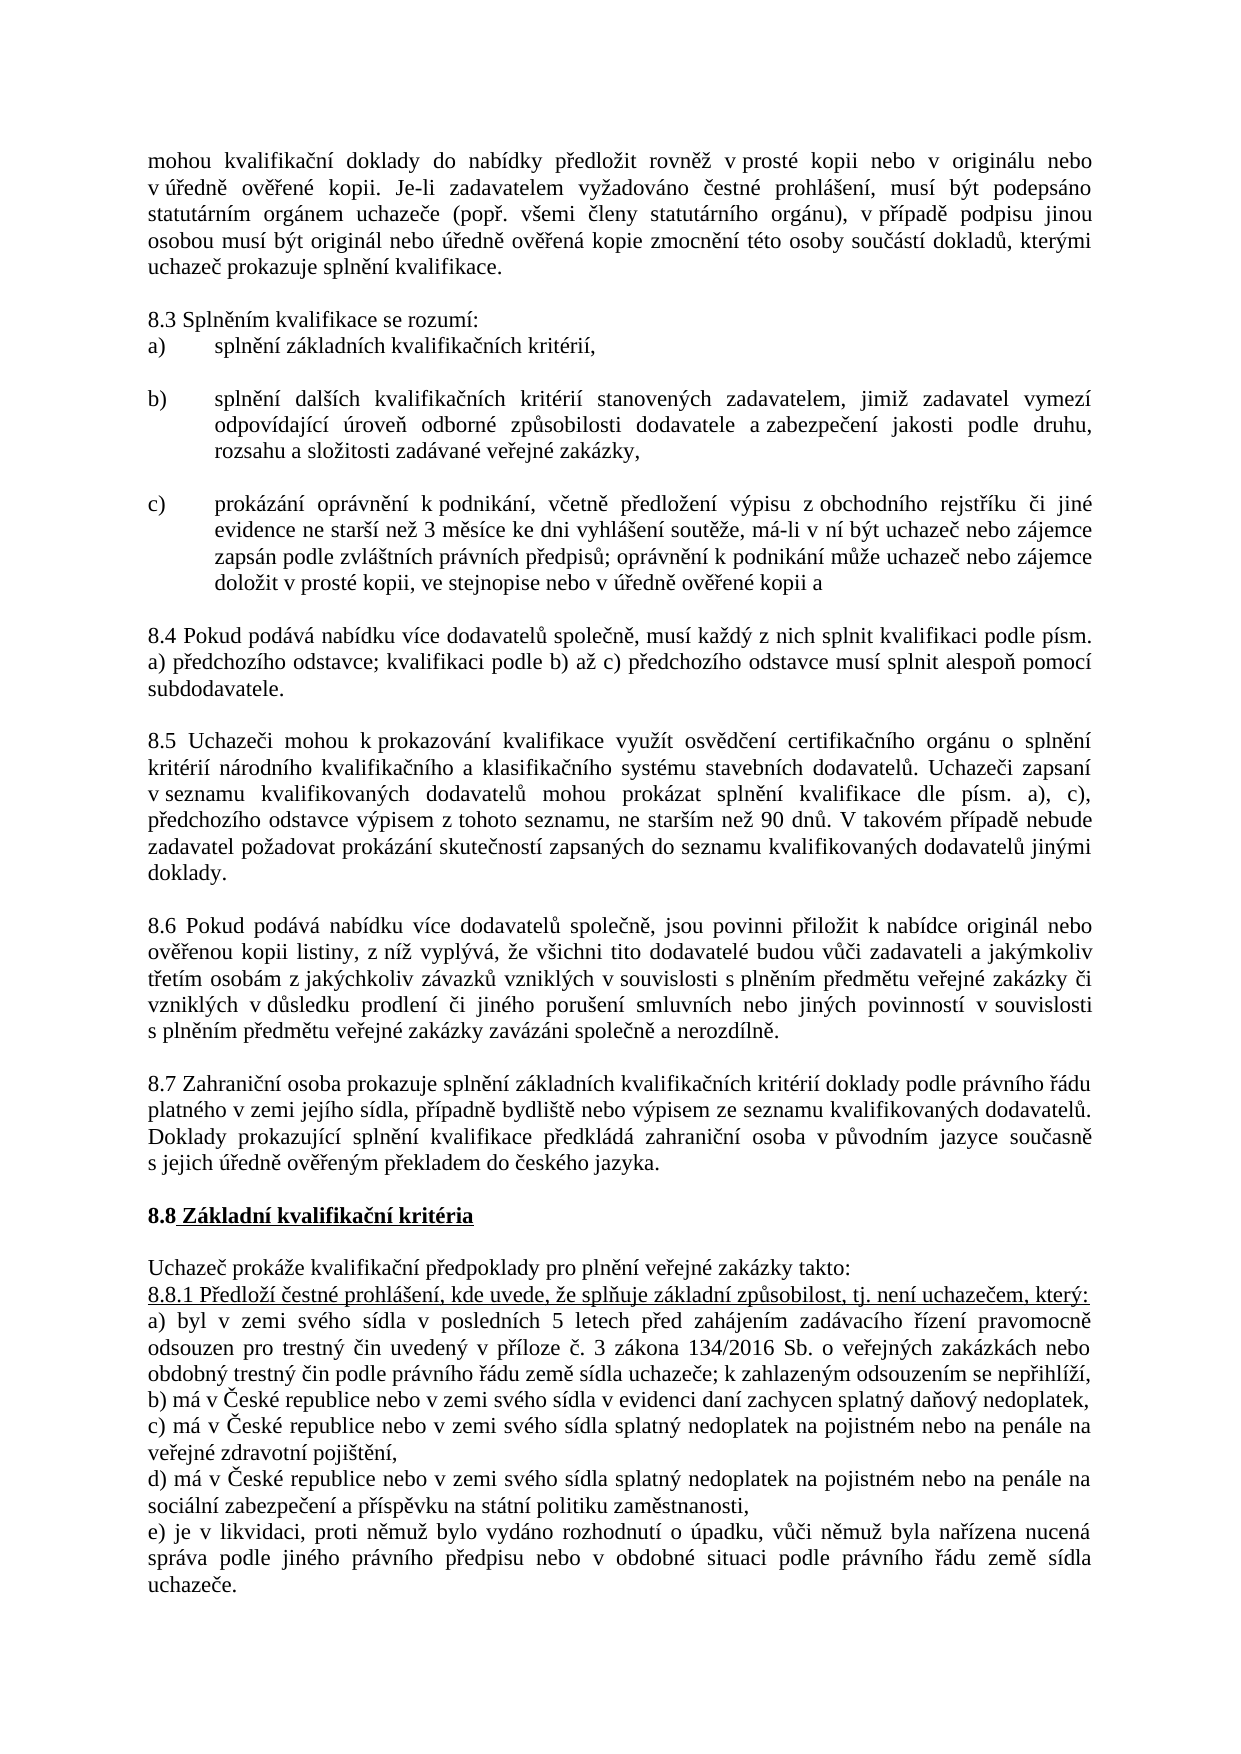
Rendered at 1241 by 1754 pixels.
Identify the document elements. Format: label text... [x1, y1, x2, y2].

text Uchazeč prokáže kvalifikační předpoklady pro plnění veřejné zakázky takto: [148, 1254, 1093, 1281]
text a) byl v zemi svého sídla v posledních 5 letech před zahájením zadávacího řízení pravomocně odsouzen pro trestný čin uvedený v příloze č. 3 zákona 134/2016 Sb. o veřejných zakázkách nebo obdobný trestný čin podle právního řádu země sídla uchazeče; k zahlazeným odsouzením se nepřihlíží, [148, 1307, 1093, 1386]
text b) splnění dalších kvalifikačních kritérií stanovených zadavatelem, jimiž zadavatel vymezí odpovídající úroveň odborné způsobilosti dodavatele a zabezpečení jakosti podle druhu, rozsahu a složitosti zadávané veřejné zakázky, [148, 385, 1093, 464]
text 8.8 Základní kvalifikační kritéria [148, 1202, 1093, 1228]
text c) prokázání oprávnění k podnikání, včetně předložení výpisu z obchodního rejstříku či jiné evidence ne starší než 3 měsíce ke dni vyhlášení soutěže, má-li v ní být uchazeč nebo zájemce zapsán podle zvláštních právních předpisů; oprávnění k podnikání může uchazeč nebo zájemce doložit v prosté kopii, ve stejnopise nebo v úředně ověřené kopii a [148, 490, 1093, 596]
text a) splnění základních kvalifikačních kritérií, [148, 332, 1093, 358]
text e) je v likvidaci, proti němuž bylo vydáno rozhodnutí o úpadku, vůči němuž byla nařízena nucená správa podle jiného právního předpisu nebo v obdobné situaci podle právního řádu země sídla uchazeče. [148, 1518, 1093, 1597]
text 8.5 Uchazeči mohou k prokazování kvalifikace využít osvědčení certifikačního orgánu o splnění kritérií národního kvalifikačního a klasifikačního systému stavebních dodavatelů. Uchazeči zapsaní v seznamu kvalifikovaných dodavatelů mohou prokázat splnění kvalifikace dle písm. a), c), předchozího odstavce výpisem z tohoto seznamu, ne starším než 90 dnů. V takovém případě nebude zadavatel požadovat prokázání skutečností zapsaných do seznamu kvalifikovaných dodavatelů jinými doklady. [148, 727, 1093, 886]
text 8.7 Zahraniční osoba prokazuje splnění základních kvalifikačních kritérií doklady podle právního řádu platného v zemi jejího sídla, případně bydliště nebo výpisem ze seznamu kvalifikovaných dodavatelů. Doklady prokazující splnění kvalifikace předkládá zahraniční osoba v původním jazyce současně s jejich úředně ověřeným překladem do českého jazyka. [148, 1070, 1093, 1175]
text 8.6 Pokud podává nabídku více dodavatelů společně, jsou povinni přiložit k nabídce originál nebo ověřenou kopii listiny, z níž vyplývá, že všichni tito dodavatelé budou vůči zadavateli a jakýmkoliv třetím osobám z jakýchkoliv závazků vzniklých v souvislosti s plněním předmětu veřejné zakázky či vzniklých v důsledku prodlení či jiného porušení smluvních nebo jiných povinností v souvislosti s plněním předmětu veřejné zakázky zavázáni společně a nerozdílně. [148, 912, 1093, 1044]
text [148, 148, 1093, 279]
text d) má v České republice nebo v zemi svého sídla splatný nedoplatek na pojistném nebo na penále na sociální zabezpečení a příspěvku na státní politiku zaměstnanosti, [148, 1465, 1093, 1518]
text 8.8.1 Předloží čestné prohlášení, kde uvede, že splňuje základní způsobilost, tj. není uchazečem, který: [148, 1281, 1093, 1307]
text 8.3 Splněním kvalifikace se rozumí: [148, 306, 1093, 332]
text 8.4 Pokud podává nabídku více dodavatelů společně, musí každý z nich splnit kvalifikaci podle písm. a) předchozího odstavce; kvalifikaci podle b) až c) předchozího odstavce musí splnit alespoň pomocí subdodavatele. [148, 622, 1093, 701]
text c) má v České republice nebo v zemi svého sídla splatný nedoplatek na pojistném nebo na penále na veřejné zdravotní pojištění, [148, 1413, 1093, 1465]
text b) má v České republice nebo v zemi svého sídla v evidenci daní zachycen splatný daňový nedoplatek, [148, 1386, 1093, 1413]
